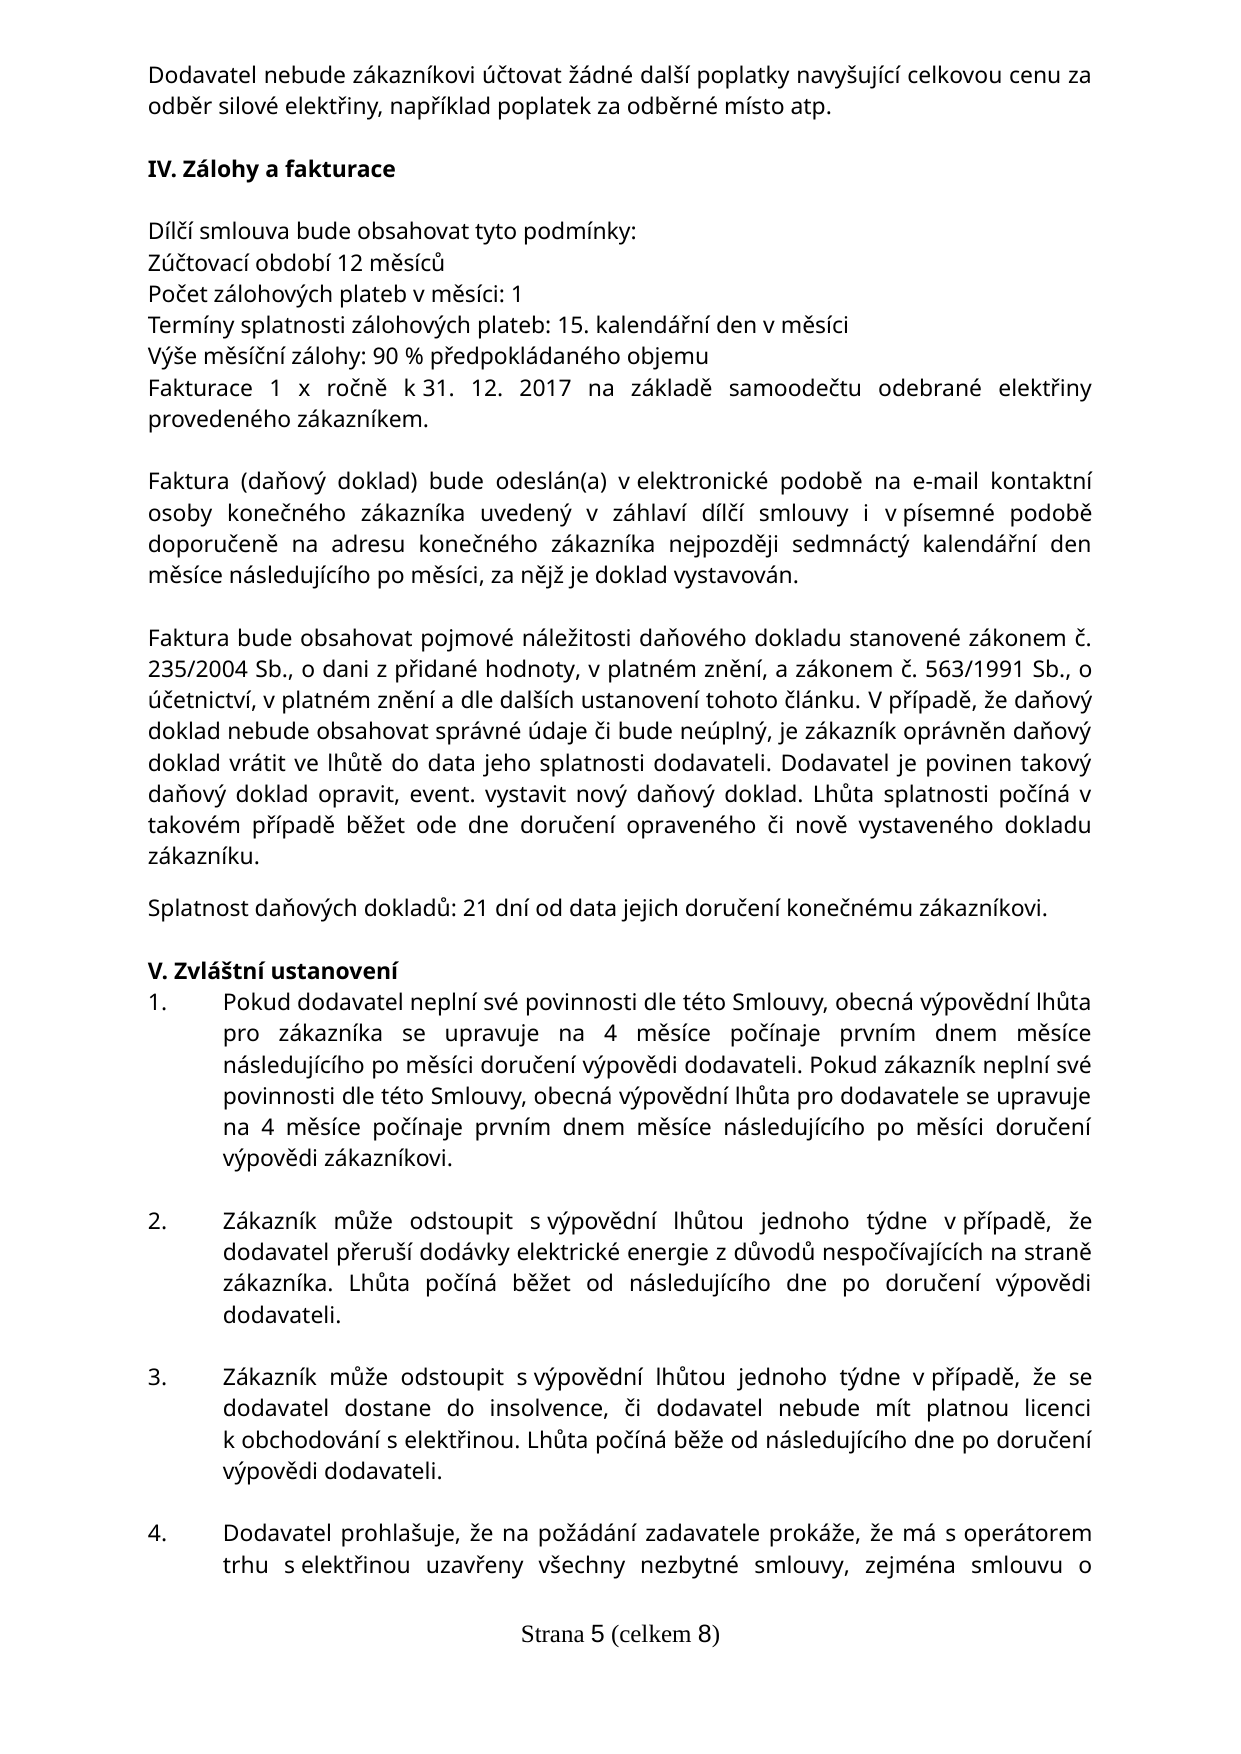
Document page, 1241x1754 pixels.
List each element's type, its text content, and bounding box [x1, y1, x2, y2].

text Faktura (daňový doklad) bude odeslán(a) v elektronické podobě na e-mail kontaktní osoby konečného zákazníka uvedený v záhlaví dílčí smlouvy i v písemné podobě doporučeně na adresu konečného zákazníka nejpozději sedmnáctý kalendářní den měsíce následujícího po měsíci, za nějž je doklad vystavován. [148, 465, 1092, 590]
list Zákazník může odstoupit s výpovědní lhůtou jednoho týdne v případě, že dodavatel přeruší dodávky elektrické energie z důvodů nespočívajících na straně zákazníka. Lhůta počíná běžet od následujícího dne po doručení výpovědi dodavateli. [148, 1205, 1092, 1330]
list Pokud dodavatel neplní své povinnosti dle této Smlouvy, obecná výpovědní lhůta pro zákazníka se upravuje na 4 měsíce počínaje prvním dnem měsíce následujícího po měsíci doručení výpovědi dodavateli. Pokud zákazník neplní své povinnosti dle této Smlouvy, obecná výpovědní lhůta pro dodavatele se upravuje na 4 měsíce počínaje prvním dnem měsíce následujícího po měsíci doručení výpovědi zákazníkovi. [148, 986, 1092, 1174]
list Zákazník může odstoupit s výpovědní lhůtou jednoho týdne v případě, že se dodavatel dostane do insolvence, či dodavatel nebude mít platnou licenci k obchodování s elektřinou. Lhůta počíná běže od následujícího dne po doručení výpovědi dodavateli. [148, 1361, 1092, 1486]
text Splatnost daňových dokladů: 21 dní od data jejich doručení konečnému zákazníkovi. [148, 892, 1092, 924]
text Zúčtovací období 12 měsíců [148, 247, 1092, 278]
text Fakturace 1 x ročně k 31. 12. 2017 na základě samoodečtu odebrané elektřiny provedeného zákazníkem. [148, 372, 1092, 434]
text Dodavatel nebude zákazníkovi účtovat žádné další poplatky navyšující celkovou cenu za odběr silové elektřiny, například poplatek za odběrné místo atp. [148, 59, 1092, 122]
text V. Zvláštní ustanovení [148, 955, 1092, 986]
text Výše měsíční zálohy: 90 % předpokládaného objemu [148, 340, 1092, 372]
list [148, 1517, 1092, 1580]
text Termíny splatnosti zálohových plateb: 15. kalendářní den v měsíci [148, 309, 1092, 340]
text Dílčí smlouva bude obsahovat tyto podmínky: [148, 215, 1092, 247]
text Počet zálohových plateb v měsíci: 1 [148, 278, 1092, 309]
subtitle IV. Zálohy a fakturace [148, 153, 1092, 184]
subtitle Faktura bude obsahovat pojmové náležitosti daňového dokladu stanovené zákonem č. 235/2004 Sb., o dani z přidané hodnoty, v platném znění, a zákonem č. 563/1991 Sb., o účetnictví, v platném znění a dle dalších ustanovení tohoto článku. V případě, že daňový doklad nebude obsahovat správné údaje či bude neúplný, je zákazník oprávněn daňový doklad vrátit ve lhůtě do data jeho splatnosti dodavateli. Dodavatel je povinen takový daňový doklad opravit, event. vystavit nový daňový doklad. Lhůta splatnosti počíná v takovém případě běžet ode dne doručení opraveného či nově vystaveného dokladu zákazníku. [148, 622, 1092, 872]
